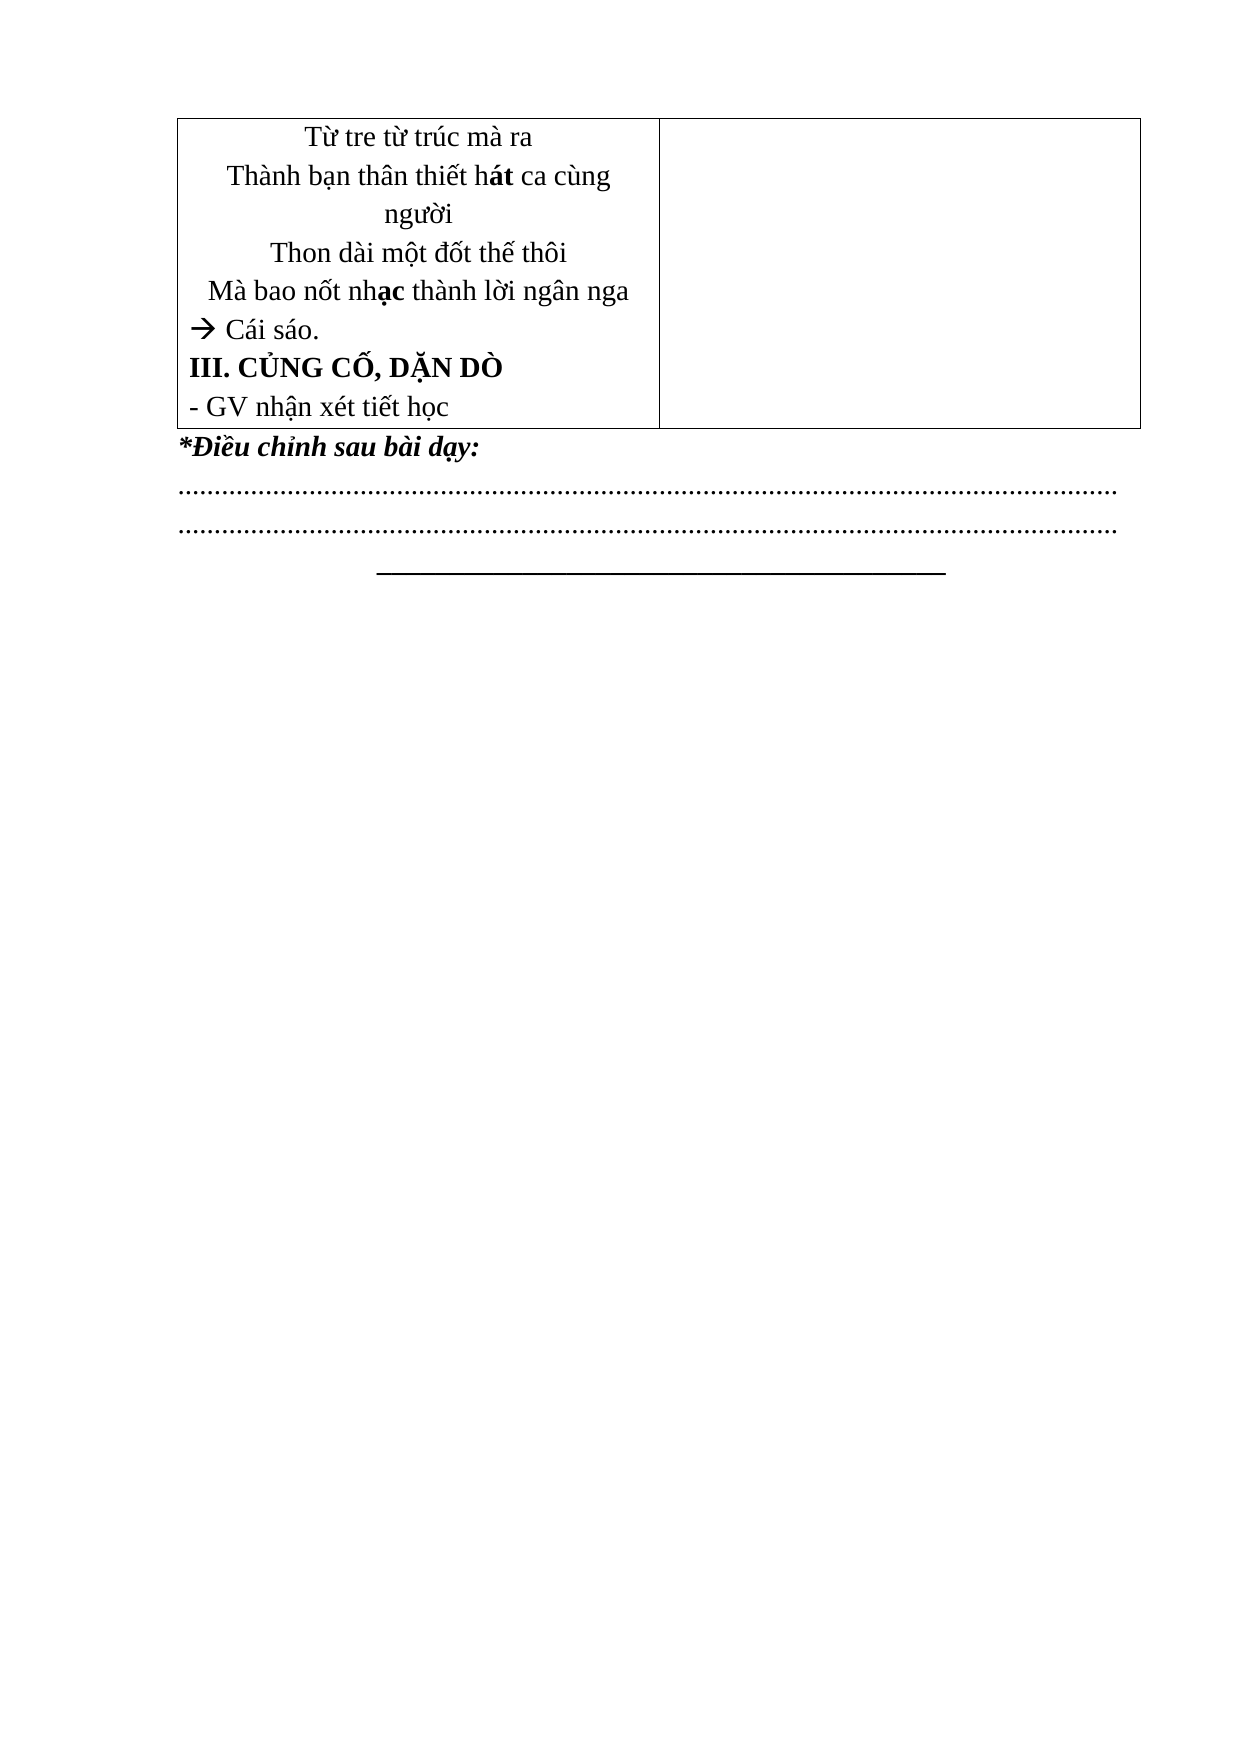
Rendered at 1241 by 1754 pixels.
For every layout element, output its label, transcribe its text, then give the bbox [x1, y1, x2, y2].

text *Điều chỉnh sau bài dạy: [177, 429, 1152, 462]
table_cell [178, 119, 659, 428]
text ................................................................................................................................. [177, 506, 1152, 539]
text _______________________________________ [177, 544, 1152, 578]
text ................................................................................................................................. [177, 467, 1152, 501]
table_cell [660, 119, 1140, 428]
